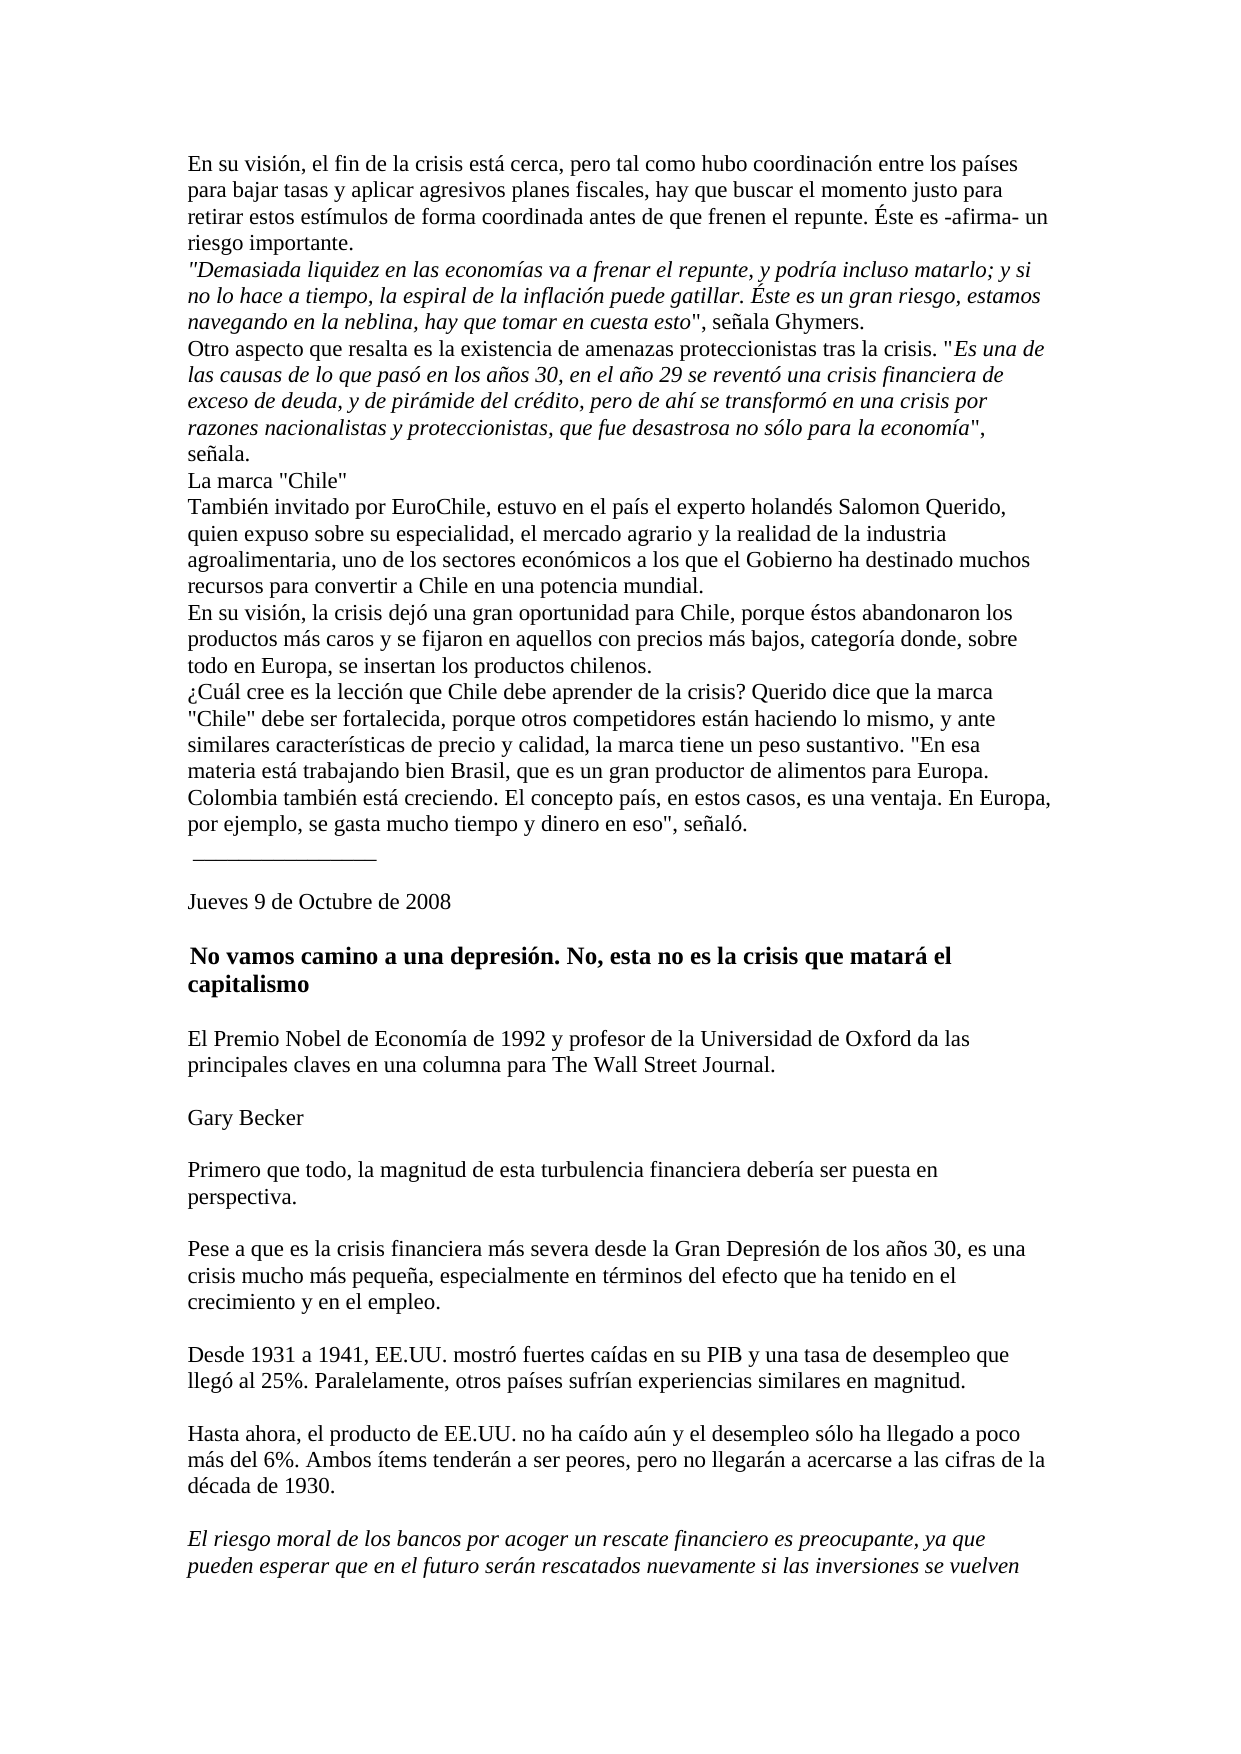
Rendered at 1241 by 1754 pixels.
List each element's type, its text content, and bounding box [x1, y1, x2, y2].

text En su visión, el fin de la crisis está cerca, pero tal como hubo coordinación entre los países para bajar tasas y aplicar agresivos planes fiscales, hay que buscar el momento justo para retirar estos estímulos de forma coordinada antes de que frenen el repunte. Éste es -afirma- un riesgo importante. [187, 150, 1053, 255]
text ¿Cuál cree es la lección que Chile debe aprender de la crisis? Querido dice que la marca "Chile" debe ser fortalecida, porque otros competidores están haciendo lo mismo, y ante similares características de precio y calidad, la marca tiene un peso sustantivo. "En esa materia está trabajando bien Brasil, que es un gran productor de alimentos para Europa. Colombia también está creciendo. El concepto país, en estos casos, es una ventaja. En Europa, por ejemplo, se gasta mucho tiempo y dinero en eso", señaló. [187, 678, 1053, 836]
text En su visión, la crisis dejó una gran oportunidad para Chile, porque éstos abandonaron los productos más caros y se fijaron en aquellos con precios más bajos, categoría donde, sobre todo en Europa, se insertan los productos chilenos. [187, 599, 1053, 678]
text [187, 888, 1053, 1578]
text La marca "Chile" [187, 467, 1053, 493]
text "Demasiada liquidez en las economías va a frenar el repunte, y podría incluso matarlo; y si no lo hace a tiempo, la espiral de la inflación puede gatillar. Éste es un gran riesgo, estamos navegando en la neblina, hay que tomar en cuesta esto", señala Ghymers. [187, 256, 1053, 335]
text También invitado por EuroChile, estuvo en el país el experto holandés Salomon Querido, quien expuso sobre su especialidad, el mercado agrario y la realidad de la industria agroalimentaria, uno de los sectores económicos a los que el Gobierno ha destinado muchos recursos para convertir a Chile en una potencia mundial. [187, 493, 1053, 599]
text ________________ [187, 837, 1053, 863]
text Otro aspecto que resalta es la existencia de amenazas proteccionistas tras la crisis. "Es una de las causas de lo que pasó en los años 30, en el año 29 se reventó una crisis financiera de exceso de deuda, y de pirámide del crédito, pero de ahí se transformó en una crisis por razones nacionalistas y proteccionistas, que fue desastrosa no sólo para la economía", señala. [187, 335, 1053, 467]
